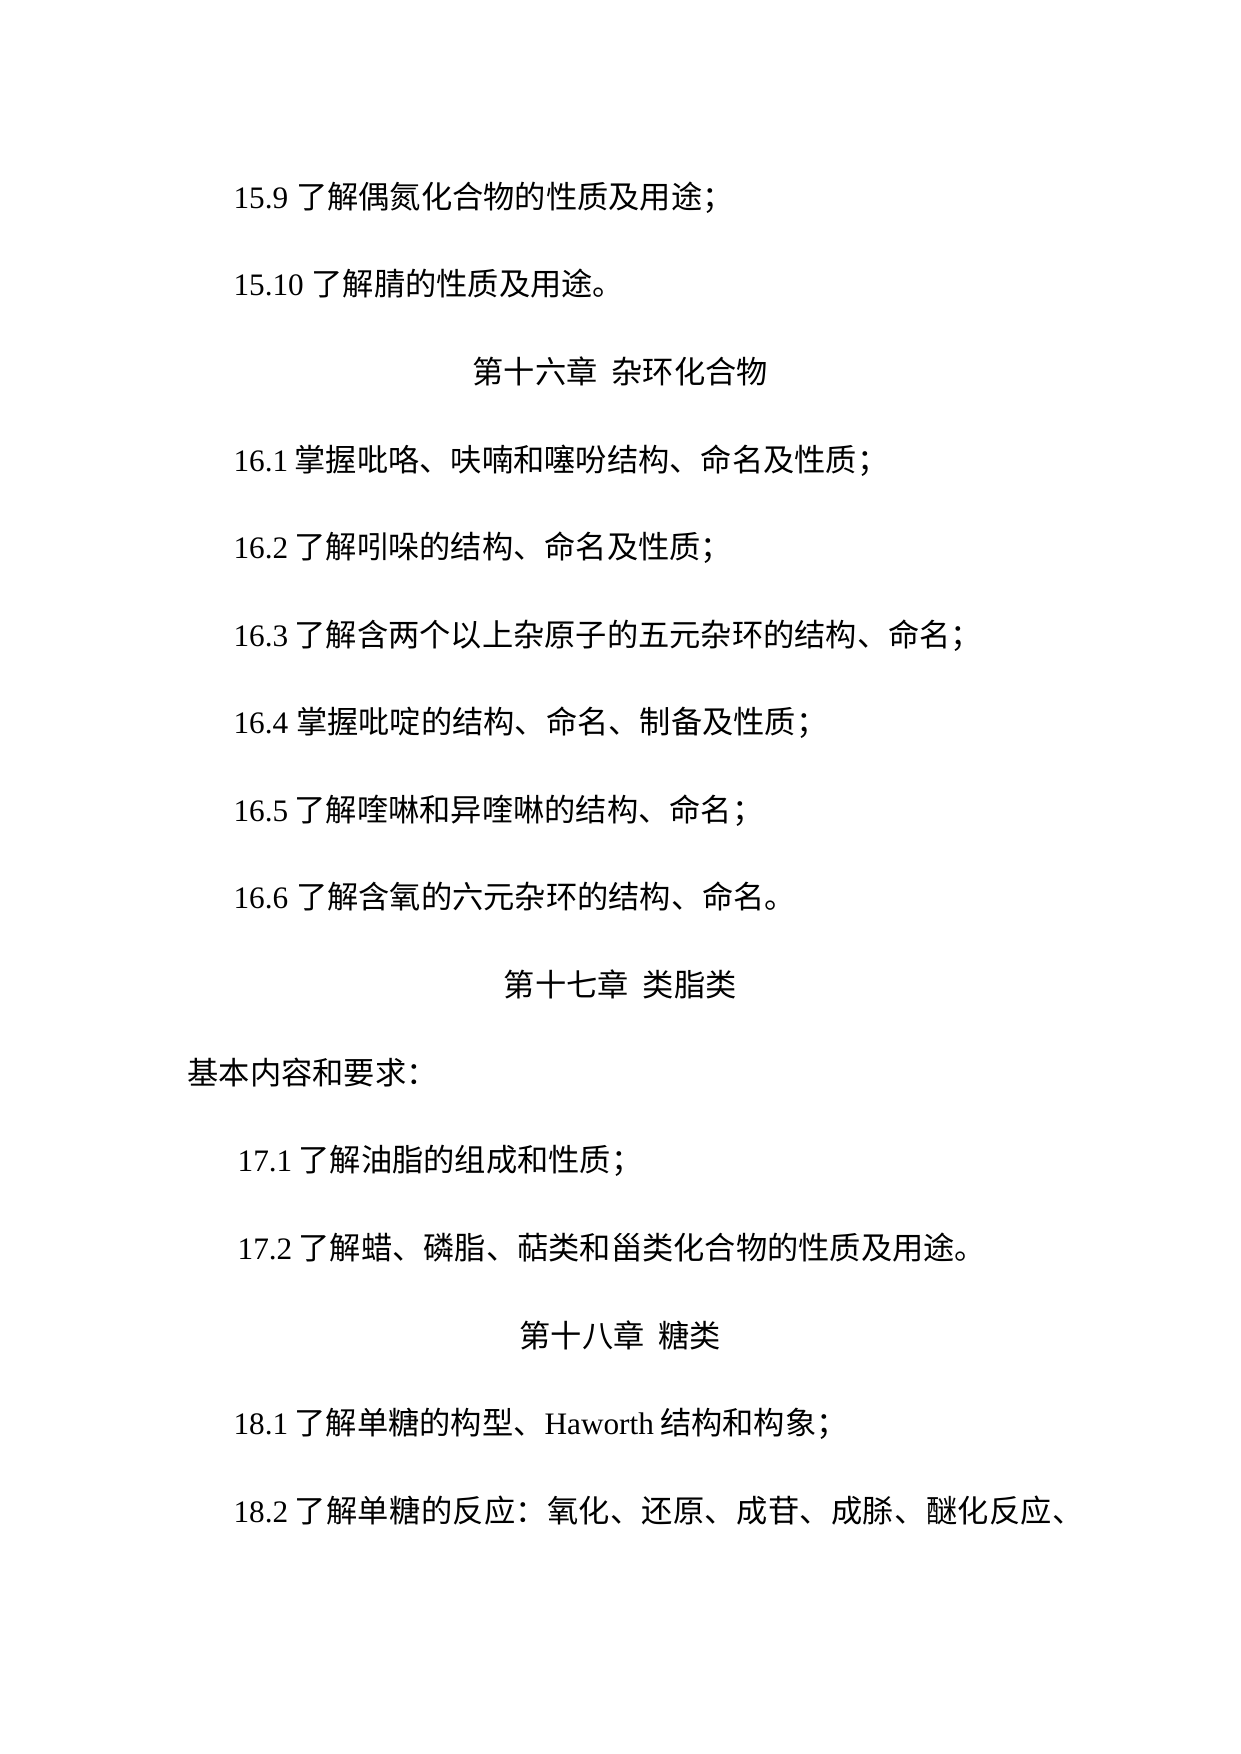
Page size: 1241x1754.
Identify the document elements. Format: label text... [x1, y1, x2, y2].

text 第十六章 杂环化合物 [187, 337, 1053, 402]
text 15.9 了解偶氮化合物的性质及用途； [233, 162, 1053, 227]
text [233, 1476, 1053, 1541]
text 17.2了解蜡、磷脂、萜类和甾类化合物的性质及用途。 [237, 1213, 1053, 1278]
text 16.2了解吲哚的结构、命名及性质； [202, 512, 1053, 577]
text 16.4 掌握吡啶的结构、命名、制备及性质； [202, 688, 1053, 753]
text 18.1了解单糖的构型、Haworth结构和构象； [233, 1388, 1053, 1453]
text 第十七章 类脂类 [187, 950, 1053, 1015]
text 15.10 了解腈的性质及用途。 [233, 249, 1053, 314]
text 16.1掌握吡咯、呋喃和噻吩结构、命名及性质； [202, 425, 1053, 490]
text 基本内容和要求： [187, 1038, 1053, 1103]
text 17.1了解油脂的组成和性质； [237, 1126, 1053, 1191]
text 第十八章 糖类 [187, 1301, 1053, 1366]
text 16.5了解喹啉和异喹啉的结构、命名； [202, 775, 1053, 840]
text 16.6 了解含氧的六元杂环的结构、命名。 [202, 863, 1053, 928]
text 16.3了解含两个以上杂原子的五元杂环的结构、命名； [202, 600, 1053, 665]
